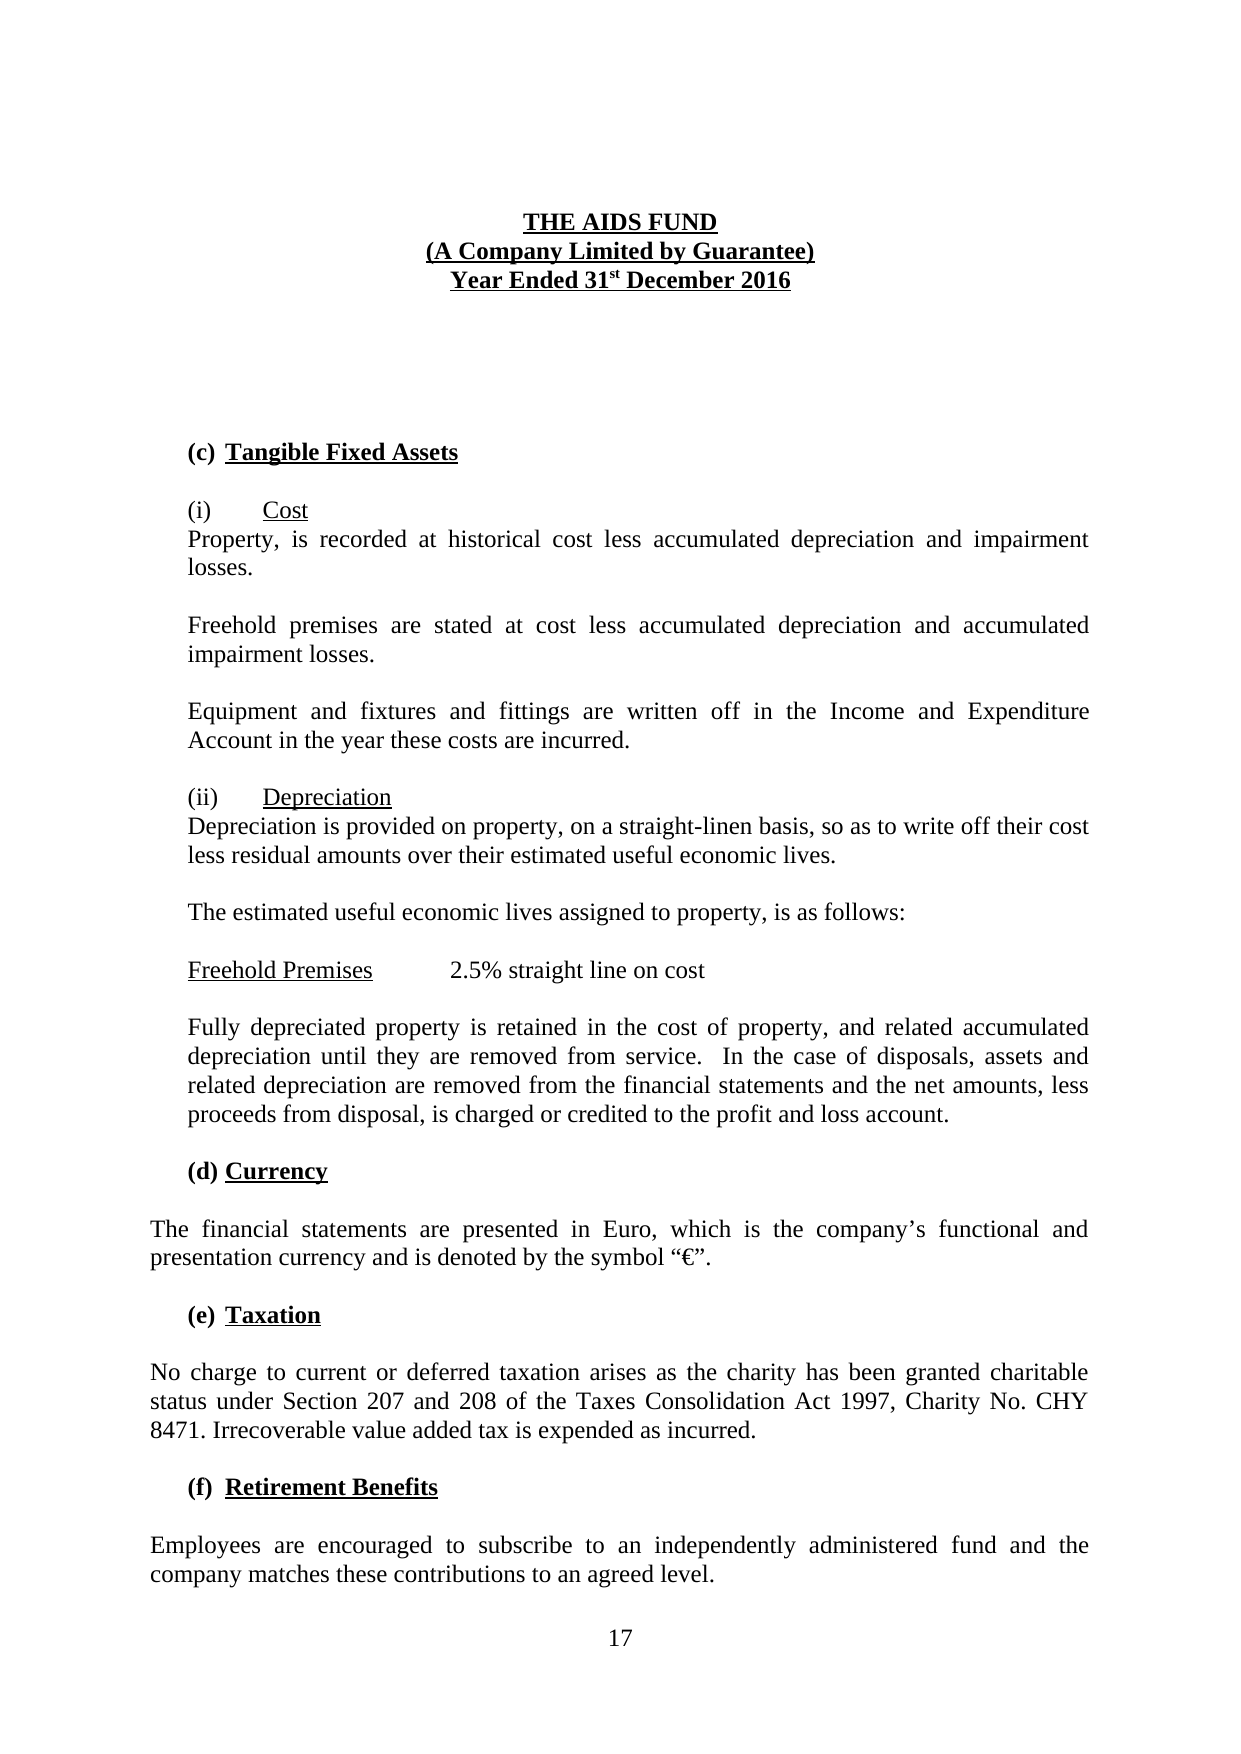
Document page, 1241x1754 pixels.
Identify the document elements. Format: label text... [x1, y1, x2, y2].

text Depreciation is provided on property, on a straight-linen basis, so as to write off their cost less residual amounts over their estimated useful economic lives. [187, 811, 1090, 869]
text Equipment and fixtures and fittings are written off in the Income and Expenditure Account in the year these costs are incurred. [187, 696, 1090, 754]
list Retirement Benefits [187, 1472, 1090, 1501]
text No charge to current or deferred taxation arises as the charity has been granted charitable status under Section 207 and 208 of the Taxes Consolidation Act 1997, Charity No. CHY 8471. Irrecoverable value added tax is expended as incurred. [150, 1357, 1090, 1444]
text THE AIDS FUND [150, 207, 1090, 236]
text Employees are encouraged to subscribe to an independently administered fund and the company matches these contributions to an agreed level. [150, 1530, 1090, 1587]
list Currency [187, 1156, 1090, 1185]
text The estimated useful economic lives assigned to property, is as follows: [187, 897, 1090, 926]
list Cost [187, 495, 1090, 524]
list Tangible Fixed Assets [187, 437, 1090, 466]
text Property, is recorded at historical cost less accumulated depreciation and impairment losses. [187, 524, 1090, 581]
list Taxation [187, 1300, 1090, 1329]
text The financial statements are presented in Euro, which is the company’s functional and presentation currency and is denoted by the symbol “€”. [150, 1214, 1090, 1271]
list Depreciation [187, 782, 1090, 811]
text Freehold premises are stated at cost less accumulated depreciation and accumulated impairment losses. [187, 610, 1090, 667]
text Fully depreciated property is retained in the cost of property, and related accumulated depreciation until they are removed from service. In the case of disposals, assets and related depreciation are removed from the financial statements and the net amounts, less proceeds from disposal, is charged or credited to the profit and loss account. [187, 1012, 1090, 1127]
text Year Ended 31st December 2016 [150, 265, 1090, 294]
text (A Company Limited by Guarantee) [150, 236, 1090, 265]
text Freehold Premises 2.5% straight line on cost [187, 955, 1090, 984]
